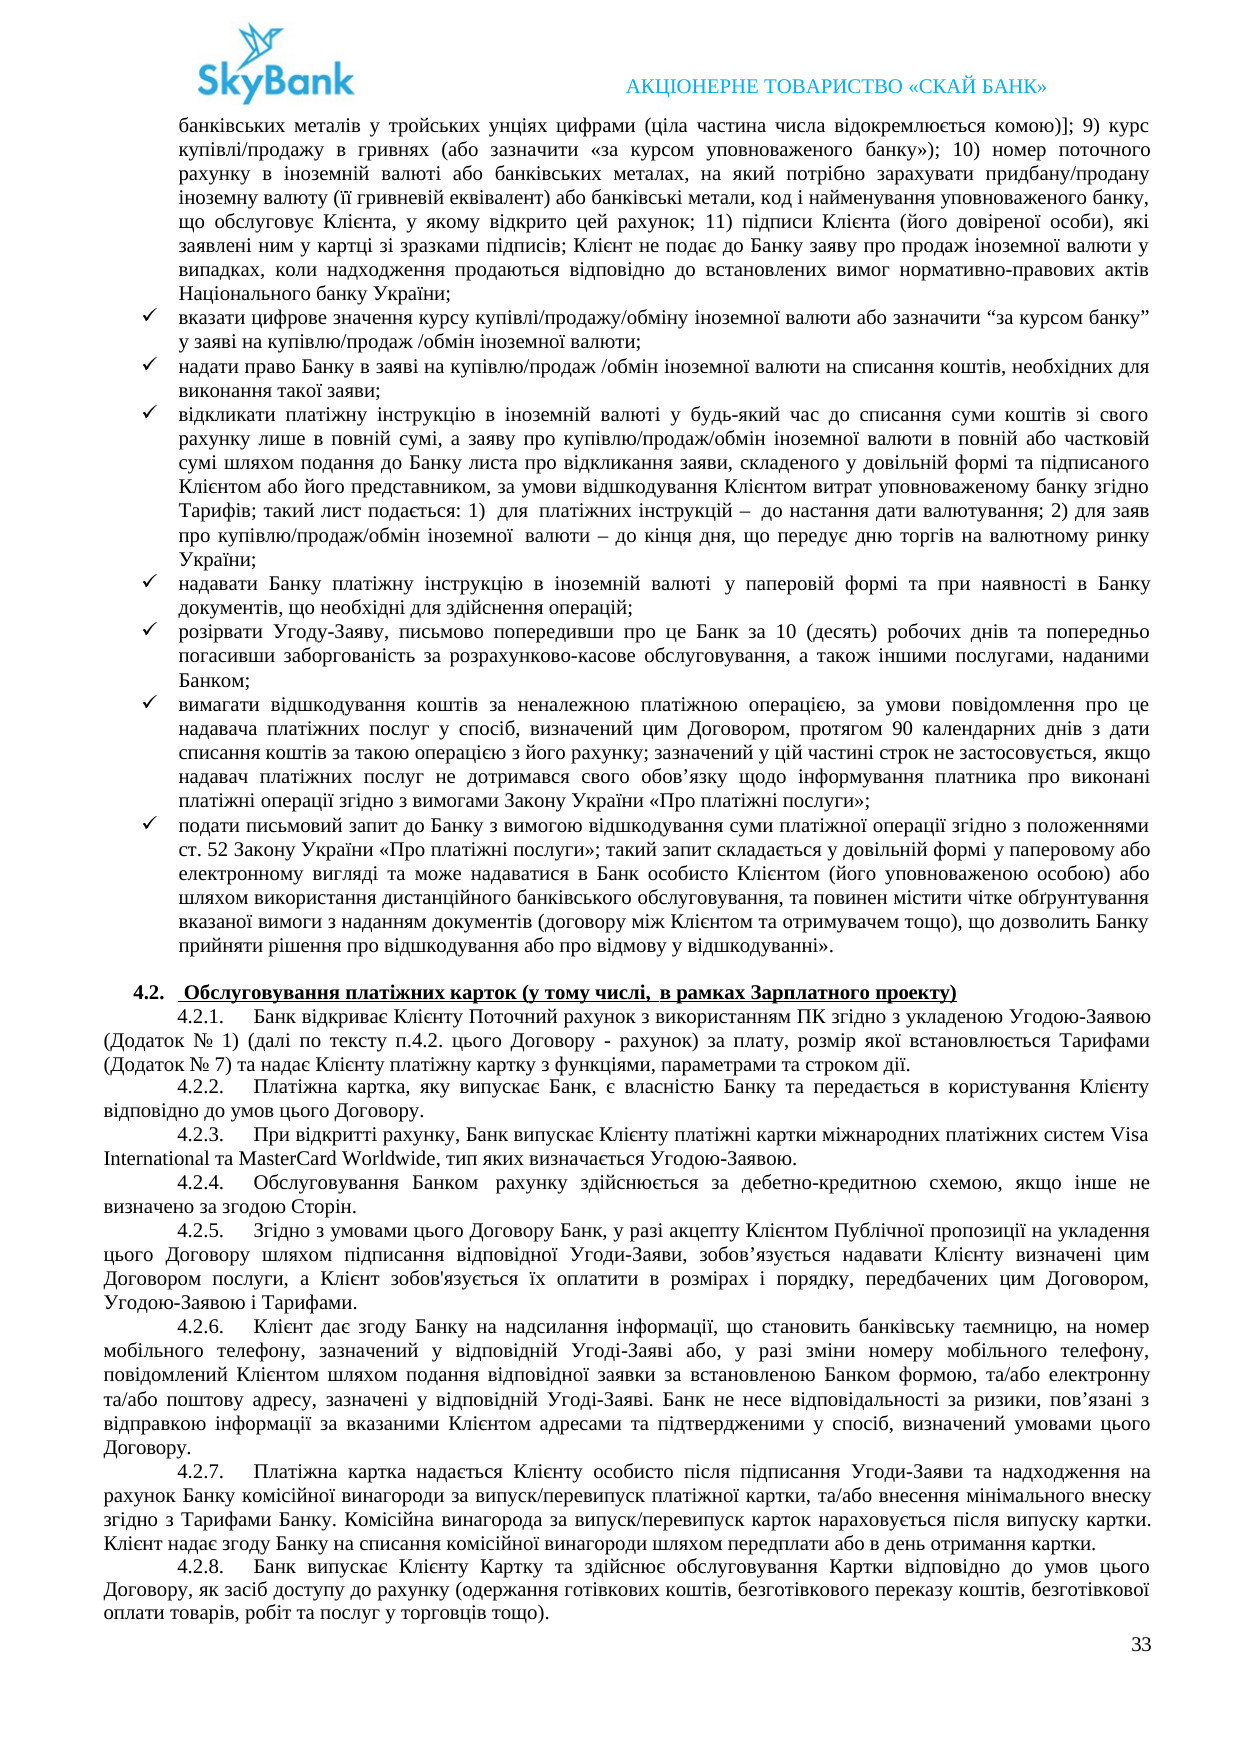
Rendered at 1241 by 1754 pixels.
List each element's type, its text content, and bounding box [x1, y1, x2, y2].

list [141, 112, 1151, 305]
list При відкритті рахунку, Банк випускає Клієнту платіжні картки міжнародних платіжних систем Visa International та MasterCard Worldwide, тип яких визначається Угодою-Заявою. [103, 1122, 1149, 1170]
list Банк випускає Клієнту Картку та здійснює обслуговування Картки відповідно до умов цього Договору, як засіб доступу до рахунку (одержання готівкових коштів, безготівкового переказу коштів, безготівкової оплати товарів, робіт та послуг у торговців тощо). [103, 1555, 1151, 1624]
list Платіжна картка, яку випускає Банк, є власністю Банку та передається в користування Клієнту відповідно до умов цього Договору. [103, 1076, 1150, 1122]
picture [807, 82, 814, 91]
subtitle Обслуговування платіжних карток (у тому числі, в рамках Зарплатного проекту) [133, 981, 1196, 1004]
picture [197, 21, 357, 106]
list розірвати Угоду-Заяву, письмово попередивши про це Банк за 10 (десять) робочих днів та попередньо погасивши заборгованість за розрахунково-касове обслуговування, а також іншими послугами, наданими Банком; [141, 619, 1151, 692]
picture [627, 82, 634, 91]
list надавати Банку платіжну інструкцію в іноземній валюті у паперовій формі та при наявності в Банку документів, що необхідні для здійснення операцій; [141, 571, 1151, 619]
list Обслуговування Банком рахунку здійснюється за дебетно-кредитною схемою, якщо інше не визначено за згодою Сторін. [103, 1170, 1151, 1218]
list подати письмовий запит до Банку з вимогою відшкодування суми платіжної операції згідно з положеннями ст. 52 Закону України «Про платіжні послуги»; такий запит складається у довільній формі у паперовому або електронному вигляді та може надаватися в Банк особисто Клієнтом (його уповноваженою особою) або шляхом використання дистанційного банківського обслуговування, та повинен містити чітке обґрунтування вказаної вимоги з наданням документів (договору між Клієнтом та отримувачем тощо), що дозволить Банку прийняти рішення про відшкодування або про відмову у відшкодуванні». [141, 812, 1151, 957]
list Банк відкриває Клієнту Поточний рахунок з використанням ПК згідно з укладеною Угодою-Заявою (Додаток № 1) (далі по тексту п.4.2. цього Договору - рахунок) за плату, розмір якої встановлюється Тарифами (Додаток № 7) та надає Клієнту платіжну картку з функціями, параметрами та строком дії. [103, 1005, 1152, 1076]
list Клієнт дає згоду Банку на надсилання інформації, що становить банківську таємницю, на номер мобільного телефону, зазначений у відповідній Угоді-Заяві або, у разі зміни номеру мобільного телефону, повідомлений Клієнтом шляхом подання відповідної заявки за встановленою Банком формою, та/або електронну та/або поштову адресу, зазначені у відповідній Угоді-Заяві. Банк не несе відповідальності за ризики, пов’язані з відправкою інформації за вказаними Клієнтом адресами та підтвердженими у спосіб, визначений умовами цього Договору. [103, 1314, 1151, 1459]
list відкликати платіжну інструкцію в іноземній валюті у будь-який час до списання суми коштів зі свого рахунку лише в повній сумі, а заяву про купівлю/продаж/обмін іноземної валюти в повній або частковій сумі шляхом подання до Банку листа про відкликання заяви, складеного у довільній формі та підписаного Клієнтом або його представником, за умови відшкодування Клієнтом витрат уповноваженому банку згідно Тарифів; такий лист подається: 1) для платіжних інструкцій – до настання дати валютування; 2) для заяв про купівлю/продаж/обмін іноземної валюти – до кінця дня, що передує дню торгів на валютному ринку України; [141, 402, 1151, 571]
list Платіжна картка надається Клієнту особисто після підписання Угоди-Заяви та надходження на рахунок Банку комісійної винагороди за випуск/перевипуск платіжної картки, та/або внесення мінімального внеску згідно з Тарифами Банку. Комісійна винагорода за випуск/перевипуск карток нараховується після випуску картки. Клієнт надає згоду Банку на списання комісійної винагороди шляхом передплати або в день отримання картки. [103, 1459, 1152, 1555]
list надати право Банку в заяві на купівлю/продаж /обмін іноземної валюти на списання коштів, необхідних для виконання такої заяви; [141, 354, 1151, 402]
list Згідно з умовами цього Договору Банк, у разі акцепту Клієнтом Публічної пропозиції на укладення цього Договору шляхом підписання відповідної Угоди-Заяви, зобов’язується надавати Клієнту визначені цим Договором послуги, а Клієнт зобов'язується їх оплатити в розмірах і порядку, передбачених цим Договором, Угодою-Заявою і Тарифами. [103, 1218, 1150, 1314]
list вимагати відшкодування коштів за неналежною платіжною операцією, за умови повідомлення про це надавача платіжних послуг у спосіб, визначений цим Договором, протягом 90 календарних днів з дати списання коштів за такою операцією з його рахунку; зазначений у цій частині строк не застосовується, якщо надавач платіжних послуг не дотримався свого обов’язку щодо інформування платника про виконані платіжні операції згідно з вимогами Закону України «Про платіжні послуги»; [141, 692, 1151, 812]
list вказати цифрове значення курсу купівлі/продажу/обміну іноземної валюти або зазначити “за курсом банку” у заяві на купівлю/продаж /обмін іноземної валюти; [141, 305, 1151, 353]
